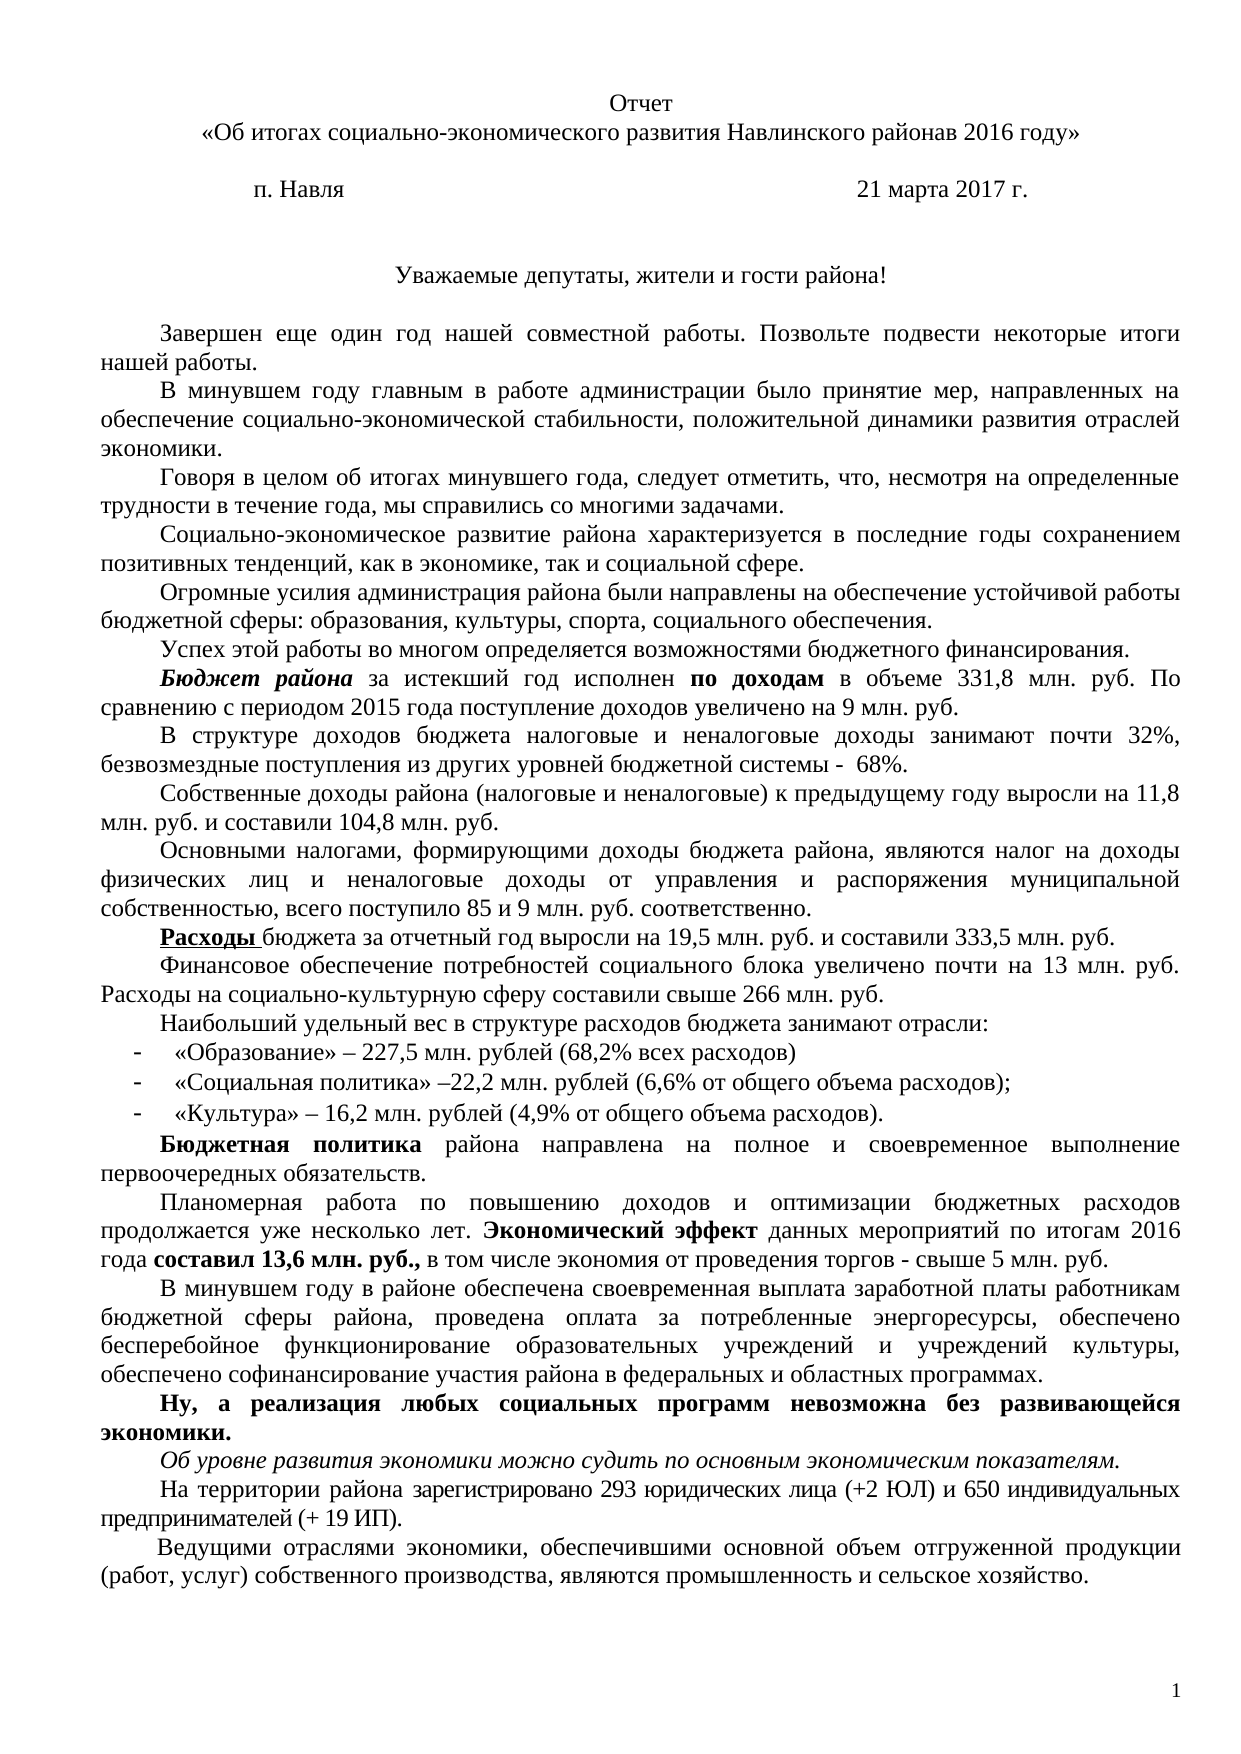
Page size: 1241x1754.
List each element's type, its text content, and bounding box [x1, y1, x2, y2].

text На территории района зарегистрировано 293 юридических лица (+2 ЮЛ) и 650 индивидуальных предпринимателей (+ 19 ИП). [100, 1474, 1181, 1532]
text Об уровне развития экономики можно судить по основным экономическим показателям. [100, 1445, 1181, 1474]
list «Образование» – 227,5 млн. рублей (68,2% всех расходов) [100, 1037, 1181, 1067]
text «Об итогах социально-экономического развития Навлинского районав 2016 году» [100, 117, 1181, 145]
list «Культура» – 16,2 млн. рублей (4,9% от общего объема расходов). [100, 1098, 1181, 1129]
text Планомерная работа по повышению доходов и оптимизации бюджетных расходов продолжается уже несколько лет. Экономический эффект данных мероприятий по итогам 2016 года составил 13,6 млн. руб., в том числе экономия от проведения торгов - свыше 5 млн. руб. [100, 1187, 1181, 1273]
text Успех этой работы во многом определяется возможностями бюджетного финансирования. [100, 634, 1181, 663]
list «Социальная политика» –22,2 млн. рублей (6,6% от общего объема расходов); [100, 1067, 1181, 1098]
text Собственные доходы района (налоговые и неналоговые) к предыдущему году выросли на 11,8 млн. руб. и составили 104,8 млн. руб. [100, 778, 1181, 835]
text В минувшем году в районе обеспечена своевременная выплата заработной платы работникам бюджетной сферы района, проведена оплата за потребленные энергоресурсы, обеспечено бесперебойное функционирование образовательных учреждений и учреждений культуры, обеспечено софинансирование участия района в федеральных и областных программах. [100, 1273, 1181, 1388]
text Отчет [100, 88, 1181, 117]
text Ведущими отраслями экономики, обеспечившими основной объем отгруженной продукции (работ, услуг) собственного производства, являются промышленность и сельское хозяйство. [100, 1532, 1181, 1589]
text Уважаемые депутаты, жители и гости района! [100, 260, 1181, 289]
text Огромные усилия администрация района были направлены на обеспечение устойчивой работы бюджетной сферы: образования, культуры, спорта, социального обеспечения. [100, 577, 1181, 634]
text В структуре доходов бюджета налоговые и неналоговые доходы занимают почти 32%, безвозмездные поступления из других уровней бюджетной системы - 68%. [100, 720, 1181, 778]
text Бюджет района за истекший год исполнен по доходам в объеме 331,8 млн. руб. По сравнению с периодом 2015 года поступление доходов увеличено на 9 млн. руб. [100, 663, 1181, 720]
text Наибольший удельный вес в структуре расходов бюджета занимают отрасли: [100, 1008, 1181, 1037]
text Финансовое обеспечение потребностей социального блока увеличено почти на 13 млн. руб. Расходы на социально-культурную сферу составили свыше 266 млн. руб. [100, 950, 1181, 1008]
text Говоря в целом об итогах минувшего года, следует отметить, что, несмотря на определенные трудности в течение года, мы справились со многими задачами. [100, 462, 1181, 519]
text Социально-экономическое развитие района характеризуется в последние годы сохранением позитивных тенденций, как в экономике, так и социальной сфере. [100, 519, 1181, 577]
text п. Навля 21 марта 2017 г. [100, 174, 1181, 203]
text В минувшем году главным в работе администрации было принятие мер, направленных на обеспечение социально-экономической стабильности, положительной динамики развития отраслей экономики. [100, 375, 1181, 462]
text Расходы бюджета за отчетный год выросли на 19,5 млн. руб. и составили 333,5 млн. руб. [100, 922, 1181, 950]
text Основными налогами, формирующими доходы бюджета района, являются налог на доходы физических лиц и неналоговые доходы от управления и распоряжения муниципальной собственностью, всего поступило 85 и 9 млн. руб. соответственно. [100, 835, 1181, 922]
text Ну, а реализация любых социальных программ невозможна без развивающейся экономики. [100, 1388, 1181, 1445]
text Завершен еще один год нашей совместной работы. Позвольте подвести некоторые итоги нашей работы. [100, 318, 1181, 375]
text Бюджетная политика района направлена на полное и своевременное выполнение первоочередных обязательств. [100, 1129, 1181, 1187]
